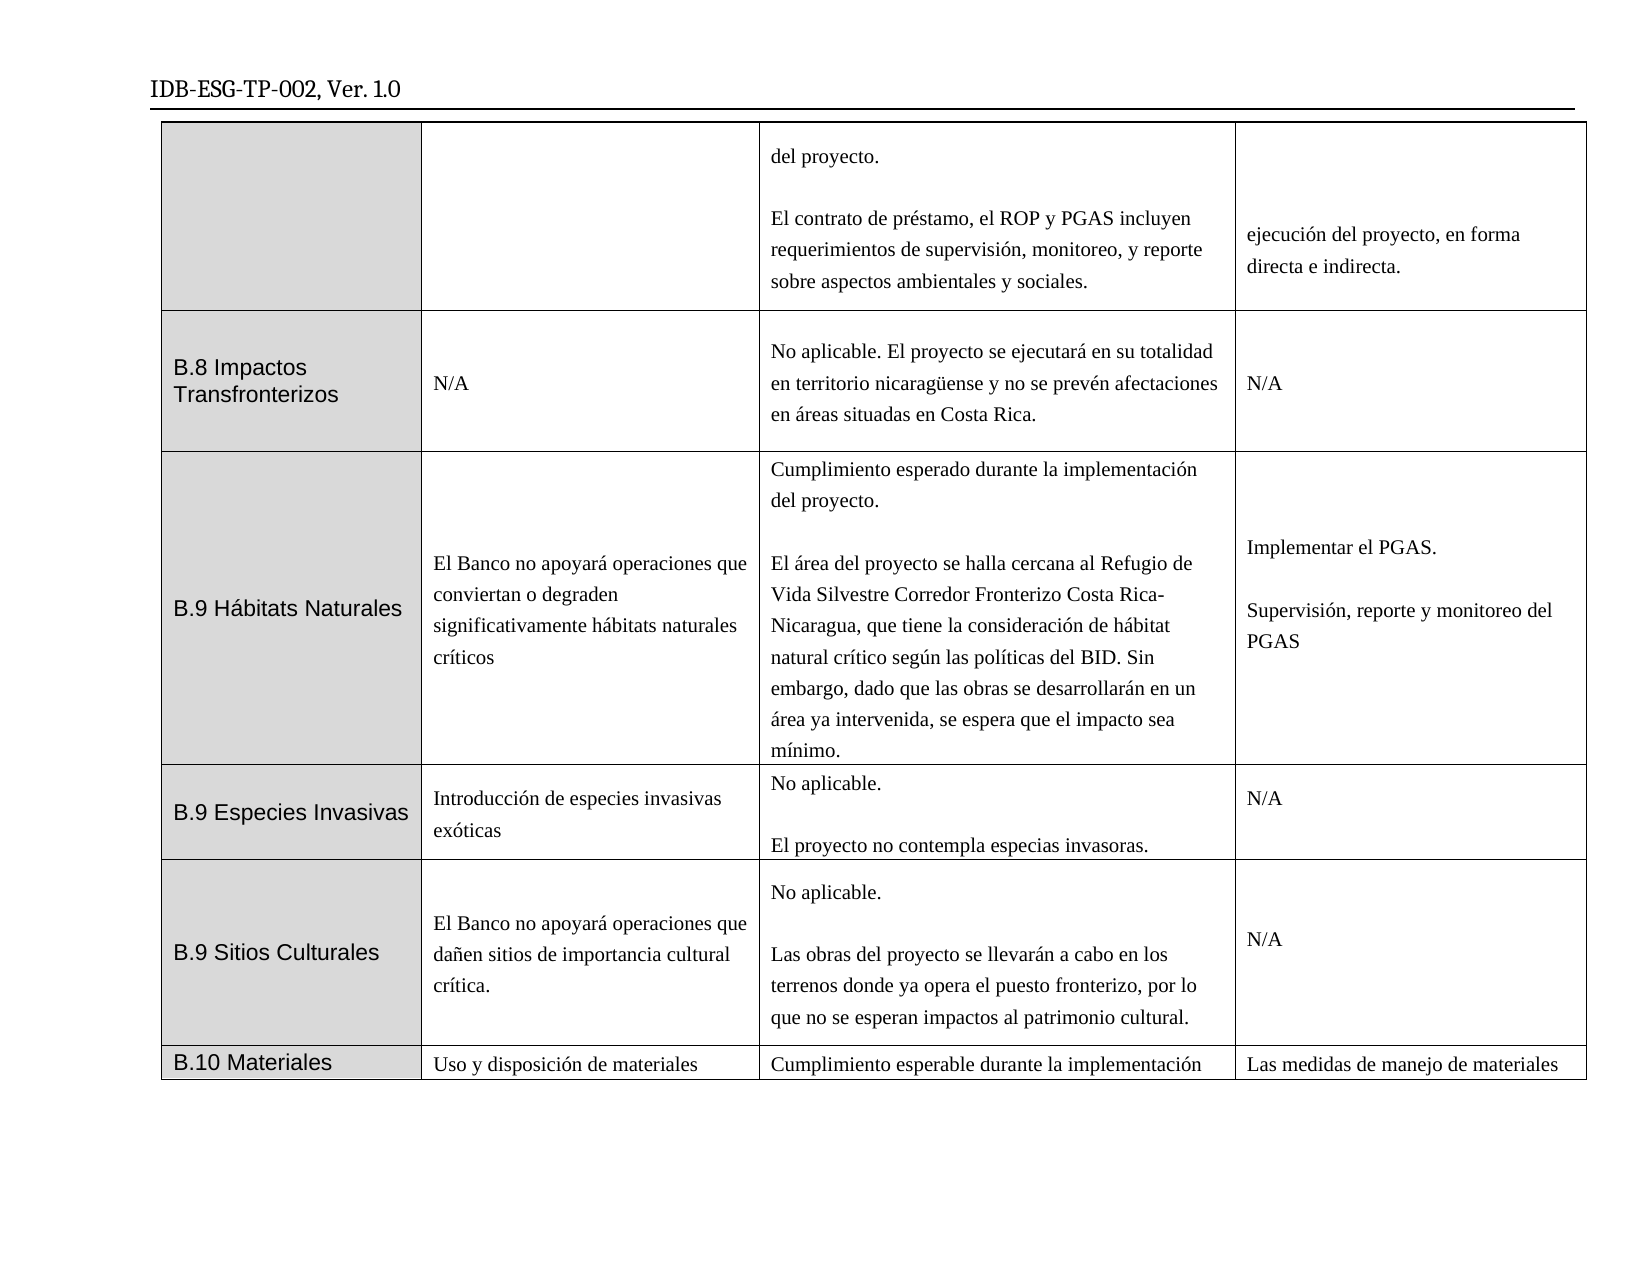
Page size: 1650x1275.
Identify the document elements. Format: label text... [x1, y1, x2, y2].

table_cell Cumplimiento esperado durante la implementación del proyecto. El área del proyecto se halla cercana al Refugio de Vida Silvestre Corredor Fronterizo Costa Rica-Nicaragua, que tiene la consideración de hábitat natural crítico según las políticas del BID. Sin embargo, dado que las obras se desarrollarán en un área ya intervenida, se espera que el impacto sea mínimo. [760, 452, 1235, 764]
table_cell N/A [1236, 765, 1586, 859]
table_cell N/A [422, 311, 759, 451]
table_cell Introducción de especies invasivas exóticas [422, 765, 759, 859]
table_cell B.9 Hábitats Naturales [162, 452, 421, 764]
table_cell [760, 123, 1235, 310]
table_cell No aplicable. Las obras del proyecto se llevarán a cabo en los terrenos donde ya opera el puesto fronterizo, por lo que no se esperan impactos al patrimonio cultural. [760, 860, 1235, 1045]
table_cell B.9 Sitios Culturales [162, 860, 421, 1045]
table_cell N/A [1236, 860, 1586, 1045]
table_cell El Banco no apoyará operaciones que dañen sitios de importancia cultural crítica. [422, 860, 759, 1045]
table_cell El Banco no apoyará operaciones que conviertan o degraden significativamente hábitats naturales críticos [422, 452, 759, 764]
table_cell No aplicable. El proyecto se ejecutará en su totalidad en territorio nicaragüense y no se prevén afectaciones en áreas situadas en Costa Rica. [760, 311, 1235, 451]
table_cell B.9 Especies Invasivas [162, 765, 421, 859]
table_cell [760, 1046, 1235, 1078]
table_cell Implementar el PGAS. Supervisión, reporte y monitoreo del PGAS [1236, 452, 1586, 764]
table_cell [1236, 1046, 1586, 1078]
table_cell No aplicable. El proyecto no contempla especias invasoras. [760, 765, 1235, 859]
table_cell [422, 1046, 759, 1078]
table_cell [422, 123, 759, 310]
table_cell N/A [1236, 311, 1586, 451]
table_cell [162, 1046, 421, 1078]
table_cell B.8 Impactos Transfronterizos [162, 311, 421, 451]
